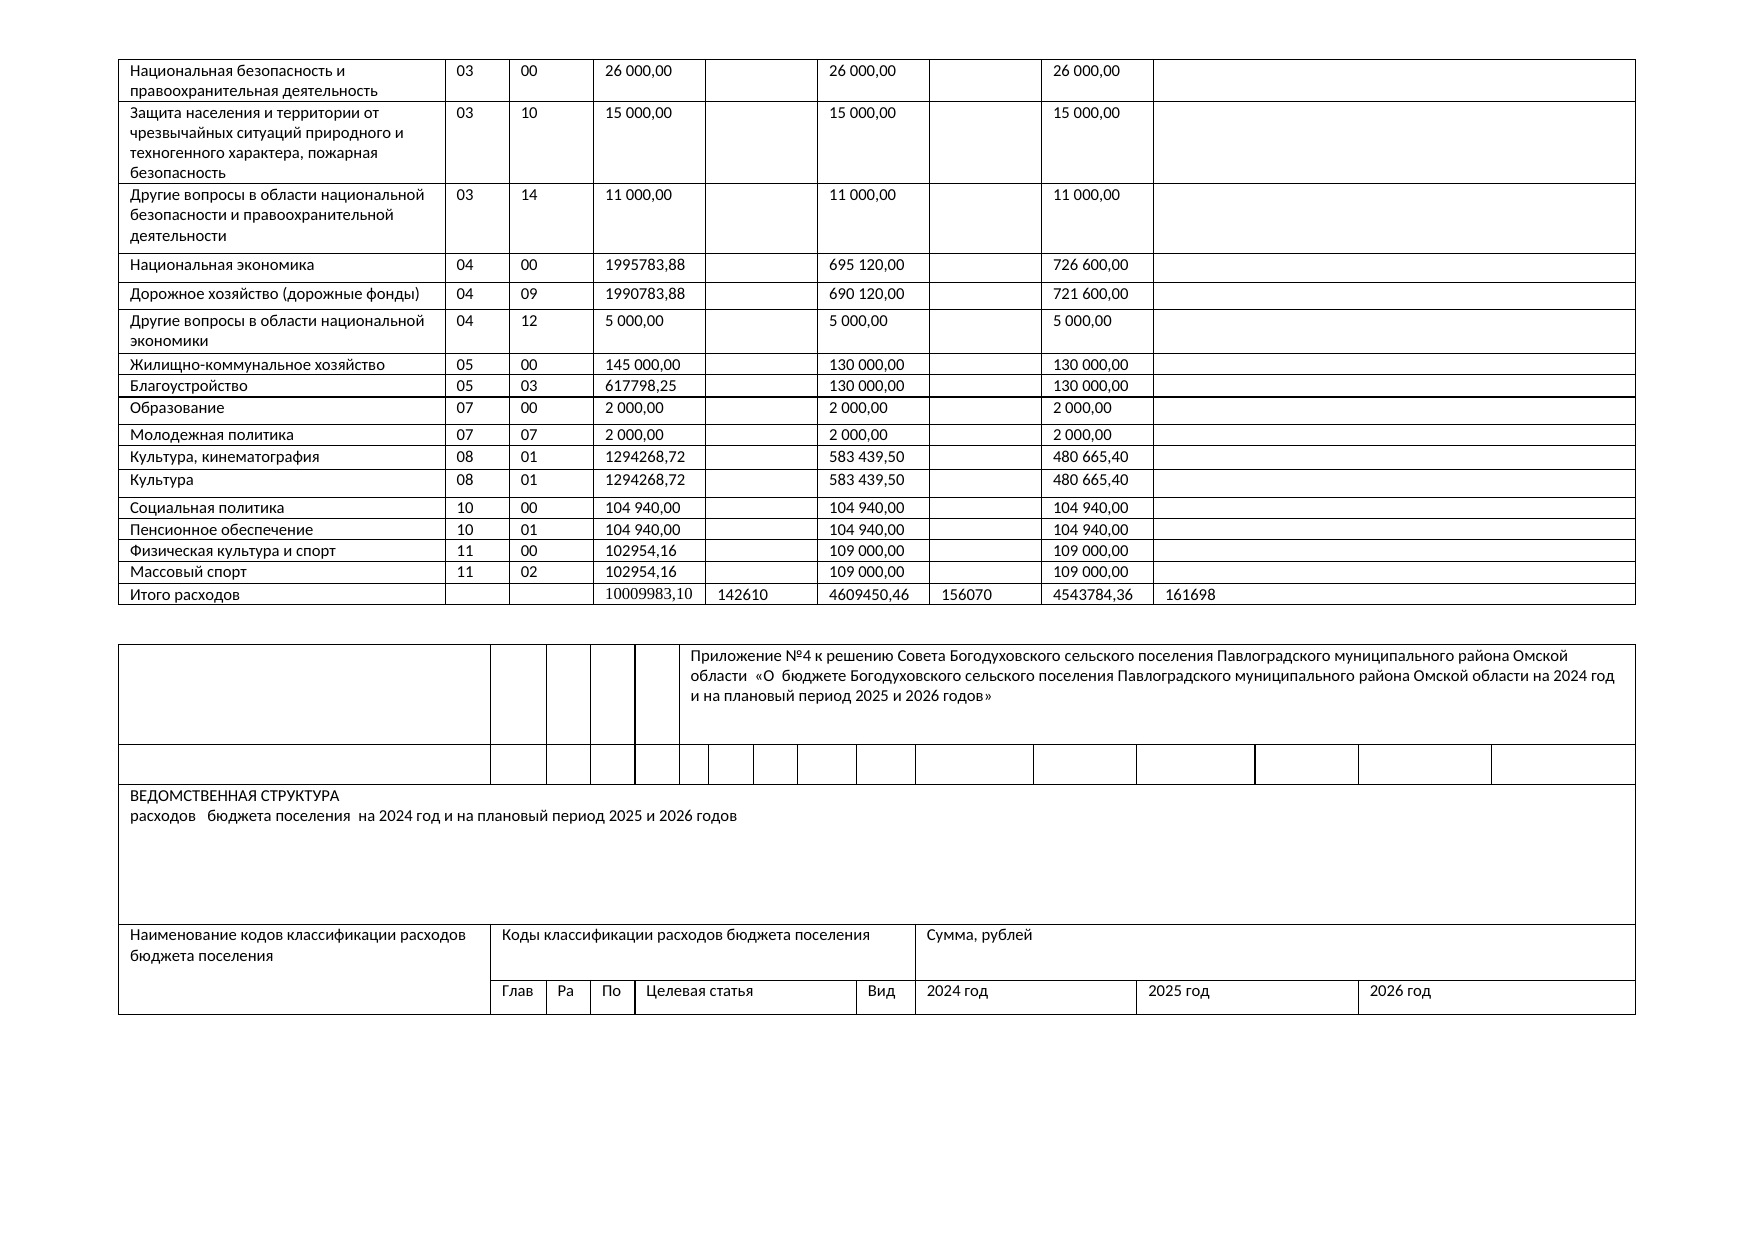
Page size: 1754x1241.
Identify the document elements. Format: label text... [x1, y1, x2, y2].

table_cell [930, 562, 1041, 583]
table_cell 07 [446, 425, 509, 445]
table_cell 726 600,00 [1042, 254, 1153, 282]
table_cell [1154, 562, 1635, 583]
table_cell 145 000,00 [594, 354, 705, 374]
table_cell [930, 354, 1041, 374]
table_cell [930, 519, 1041, 539]
table_cell [857, 745, 915, 784]
table_cell 03 [446, 60, 509, 101]
table_cell 5 000,00 [818, 310, 929, 353]
table_cell 2 000,00 [594, 425, 705, 445]
table_cell Национальная экономика [119, 254, 445, 282]
table_cell [706, 310, 817, 353]
table_header [491, 645, 546, 744]
table_cell [930, 425, 1041, 445]
table_cell Раздел [547, 981, 590, 1014]
table_cell 4609450,46 [818, 584, 929, 604]
table_cell 15 000,00 [594, 102, 705, 183]
table_cell [706, 398, 817, 424]
table_cell [706, 60, 817, 101]
table_cell 26 000,00 [594, 60, 705, 101]
table_cell 480 665,40 [1042, 446, 1153, 468]
table_cell 109 000,00 [818, 562, 929, 583]
table_cell [1256, 745, 1358, 784]
table_cell Национальная безопасность и правоохранительная деятельность [119, 60, 445, 101]
table_cell [706, 540, 817, 561]
table_cell [1034, 745, 1136, 784]
table_cell [1154, 540, 1635, 561]
table_cell 11 000,00 [818, 184, 929, 253]
table_cell [1154, 446, 1635, 468]
table_cell 104 940,00 [1042, 519, 1153, 539]
table_cell [706, 446, 817, 468]
table_cell 1995783,88 [594, 254, 705, 282]
table_cell 03 [446, 184, 509, 253]
table_cell [1492, 745, 1635, 784]
table_cell Образование [119, 398, 445, 424]
table_header [591, 645, 634, 744]
table_cell 15 000,00 [818, 102, 929, 183]
table_cell [930, 60, 1041, 101]
table_cell Дорожное хозяйство (дорожные фонды) [119, 283, 445, 309]
table_cell [930, 184, 1041, 253]
table_cell Коды классификации расходов бюджета поселения [491, 925, 915, 980]
table_cell Благоустройство [119, 375, 445, 396]
table_cell [930, 375, 1041, 396]
table_cell 11 000,00 [1042, 184, 1153, 253]
table_cell Наименование кодов классификации расходов бюджета поселения [119, 925, 490, 1014]
table_cell 04 [446, 310, 509, 353]
table_cell Другие вопросы в области национальной экономики [119, 310, 445, 353]
table_cell 583 439,50 [818, 446, 929, 468]
table_cell [930, 498, 1041, 518]
table_cell [706, 184, 817, 253]
table_cell [491, 745, 546, 784]
table_cell Защита населения и территории от чрезвычайных ситуаций природного и техногенного характера, пожарная безопасность [119, 102, 445, 183]
table_cell [706, 354, 817, 374]
table_cell [930, 540, 1041, 561]
table_cell Культура, кинематография [119, 446, 445, 468]
table_cell 14 [510, 184, 593, 253]
table_cell 00 [510, 354, 593, 374]
table_cell 5 000,00 [594, 310, 705, 353]
table_cell [1154, 354, 1635, 374]
table_cell 09 [510, 283, 593, 309]
table_cell 156070 [930, 584, 1041, 604]
table_cell 1294268,72 [594, 470, 705, 497]
table_cell 02 [510, 562, 593, 583]
table_cell 08 [446, 446, 509, 468]
table_cell [706, 562, 817, 583]
table_cell Молодежная политика [119, 425, 445, 445]
table_cell [706, 102, 817, 183]
table_cell [709, 745, 753, 784]
table_cell 130 000,00 [818, 354, 929, 374]
table_cell 05 [446, 375, 509, 396]
table_cell 690 120,00 [818, 283, 929, 309]
table_cell 109 000,00 [818, 540, 929, 561]
table_cell 01 [510, 470, 593, 497]
table_cell 11 [446, 562, 509, 583]
table_cell [1154, 375, 1635, 396]
table_cell Социальная политика [119, 498, 445, 518]
table_cell [119, 745, 490, 784]
table_cell [754, 745, 797, 784]
table_cell 480 665,40 [1042, 470, 1153, 497]
table_cell [916, 745, 1033, 784]
table_cell [1154, 102, 1635, 183]
table_cell 142610 [706, 584, 817, 604]
table_cell [706, 375, 817, 396]
table_cell 130 000,00 [1042, 354, 1153, 374]
table_cell [930, 102, 1041, 183]
table_cell [510, 584, 593, 604]
table_cell 4543784,36 [1042, 584, 1153, 604]
table_cell [706, 498, 817, 518]
table_header [119, 645, 490, 744]
table_cell [930, 283, 1041, 309]
table_cell [1154, 283, 1635, 309]
table_cell [1154, 254, 1635, 282]
table_cell 08 [446, 470, 509, 497]
table_cell 2 000,00 [818, 398, 929, 424]
table_cell [547, 745, 590, 784]
table_cell [1137, 745, 1254, 784]
table_cell Целевая статья [636, 981, 856, 1014]
table_cell [930, 254, 1041, 282]
table_cell [930, 398, 1041, 424]
table_cell [1154, 60, 1635, 101]
table_cell [706, 283, 817, 309]
table_cell [930, 310, 1041, 353]
table_cell 2 000,00 [818, 425, 929, 445]
table_cell 2026 год [1359, 981, 1635, 1014]
table_cell 05 [446, 354, 509, 374]
table_cell 104 940,00 [594, 498, 705, 518]
table_cell [446, 584, 509, 604]
table_cell 00 [510, 254, 593, 282]
table_cell 26 000,00 [818, 60, 929, 101]
table_cell 07 [510, 425, 593, 445]
table_cell [706, 425, 817, 445]
table_cell 104 940,00 [818, 498, 929, 518]
table_cell 15 000,00 [1042, 102, 1153, 183]
table_cell 109 000,00 [1042, 540, 1153, 561]
table_cell 5 000,00 [1042, 310, 1153, 353]
table_cell Культура [119, 470, 445, 497]
table_cell 10 [446, 519, 509, 539]
table_cell 109 000,00 [1042, 562, 1153, 583]
table_cell 102954,16 [594, 562, 705, 583]
table_cell 26 000,00 [1042, 60, 1153, 101]
table_cell [1154, 425, 1635, 445]
table_cell Подраздел [591, 981, 634, 1014]
table_cell Массовый спорт [119, 562, 445, 583]
table_cell 721 600,00 [1042, 283, 1153, 309]
table_cell Сумма, рублей [916, 925, 1635, 980]
table_cell Вид расходов [857, 981, 915, 1014]
table_cell 104 940,00 [1042, 498, 1153, 518]
table_cell [1154, 498, 1635, 518]
table_cell 130 000,00 [818, 375, 929, 396]
table_header [547, 645, 590, 744]
table_cell 102954,16 [594, 540, 705, 561]
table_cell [491, 981, 546, 1014]
table_cell 1294268,72 [594, 446, 705, 468]
table_cell 12 [510, 310, 593, 353]
table_cell Жилищно-коммунальное хозяйство [119, 354, 445, 374]
table_cell 11 000,00 [594, 184, 705, 253]
table_cell 04 [446, 283, 509, 309]
table_cell 2025 год [1137, 981, 1358, 1014]
table_cell Физическая культура и спорт [119, 540, 445, 561]
table_cell [1154, 470, 1635, 497]
table_cell 130 000,00 [1042, 375, 1153, 396]
table_header Приложение №4 к решению Совета Богодуховского сельского поселения Павлоградского муниципального района Омской области «О бюджете Богодуховского сельского поселения Павлоградского муниципального района Омской области на 2024 год и на плановый период 2025 и 2026 годов» [680, 645, 1635, 744]
table_cell Пенсионное обеспечение [119, 519, 445, 539]
table_cell 00 [510, 540, 593, 561]
table_cell [930, 446, 1041, 468]
table_cell 03 [510, 375, 593, 396]
table_cell 617798,25 [594, 375, 705, 396]
table_cell 161698 [1154, 584, 1635, 604]
table_cell [798, 745, 856, 784]
table_cell 104 940,00 [818, 519, 929, 539]
table_cell 01 [510, 446, 593, 468]
table_cell 2 000,00 [1042, 398, 1153, 424]
table_cell [1154, 184, 1635, 253]
table_cell 2 000,00 [594, 398, 705, 424]
table_cell [1154, 398, 1635, 424]
table_cell ВЕДОМСТВЕННАЯ СТРУКТУРА расходов бюджета поселения на 2024 год и на плановый период 2025 и 2026 годов [119, 785, 1635, 923]
table_cell 04 [446, 254, 509, 282]
table_cell [591, 745, 634, 784]
table_header [636, 645, 679, 744]
table_cell 10 [446, 498, 509, 518]
table_cell 104 940,00 [594, 519, 705, 539]
table_cell [706, 519, 817, 539]
table_cell Итого расходов [119, 584, 445, 604]
table_cell 10009983,10 [594, 584, 705, 604]
table_cell 2024 год [916, 981, 1136, 1014]
table_cell 07 [446, 398, 509, 424]
table_cell 10 [510, 102, 593, 183]
table_cell 583 439,50 [818, 470, 929, 497]
table_cell 695 120,00 [818, 254, 929, 282]
table_cell 00 [510, 398, 593, 424]
table_cell [706, 470, 817, 497]
table_cell [680, 745, 708, 784]
table_cell [706, 254, 817, 282]
table_cell 00 [510, 60, 593, 101]
table_cell 11 [446, 540, 509, 561]
table_cell 1990783,88 [594, 283, 705, 309]
table_cell [1154, 519, 1635, 539]
table_cell [636, 745, 679, 784]
table_cell [930, 470, 1041, 497]
table_cell [1154, 310, 1635, 353]
table_cell 01 [510, 519, 593, 539]
table_cell 00 [510, 498, 593, 518]
table_cell 03 [446, 102, 509, 183]
table_cell Другие вопросы в области национальной безопасности и правоохранительной деятельности [119, 184, 445, 253]
table_cell [1359, 745, 1491, 784]
table_cell 2 000,00 [1042, 425, 1153, 445]
